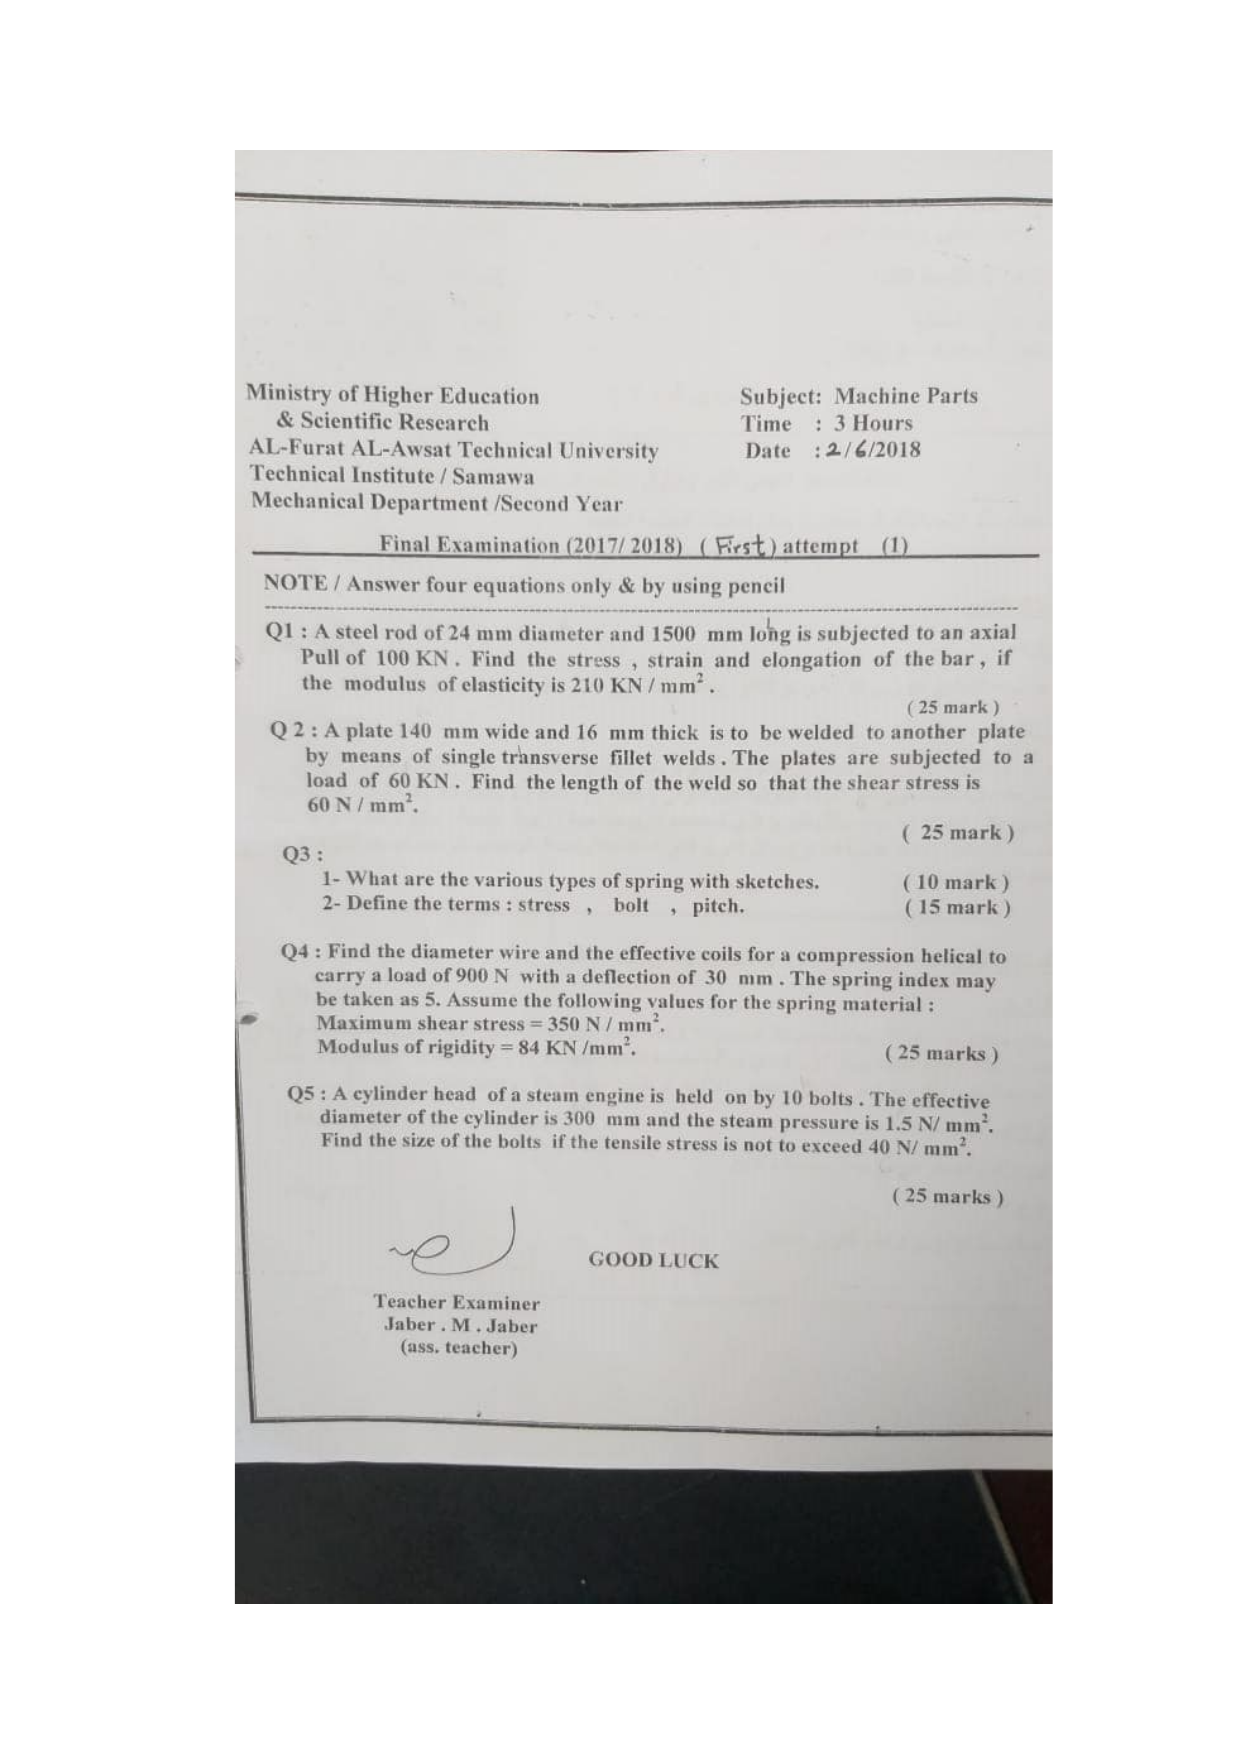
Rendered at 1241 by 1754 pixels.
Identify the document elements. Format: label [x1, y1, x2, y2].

picture [234, 150, 1053, 1604]
